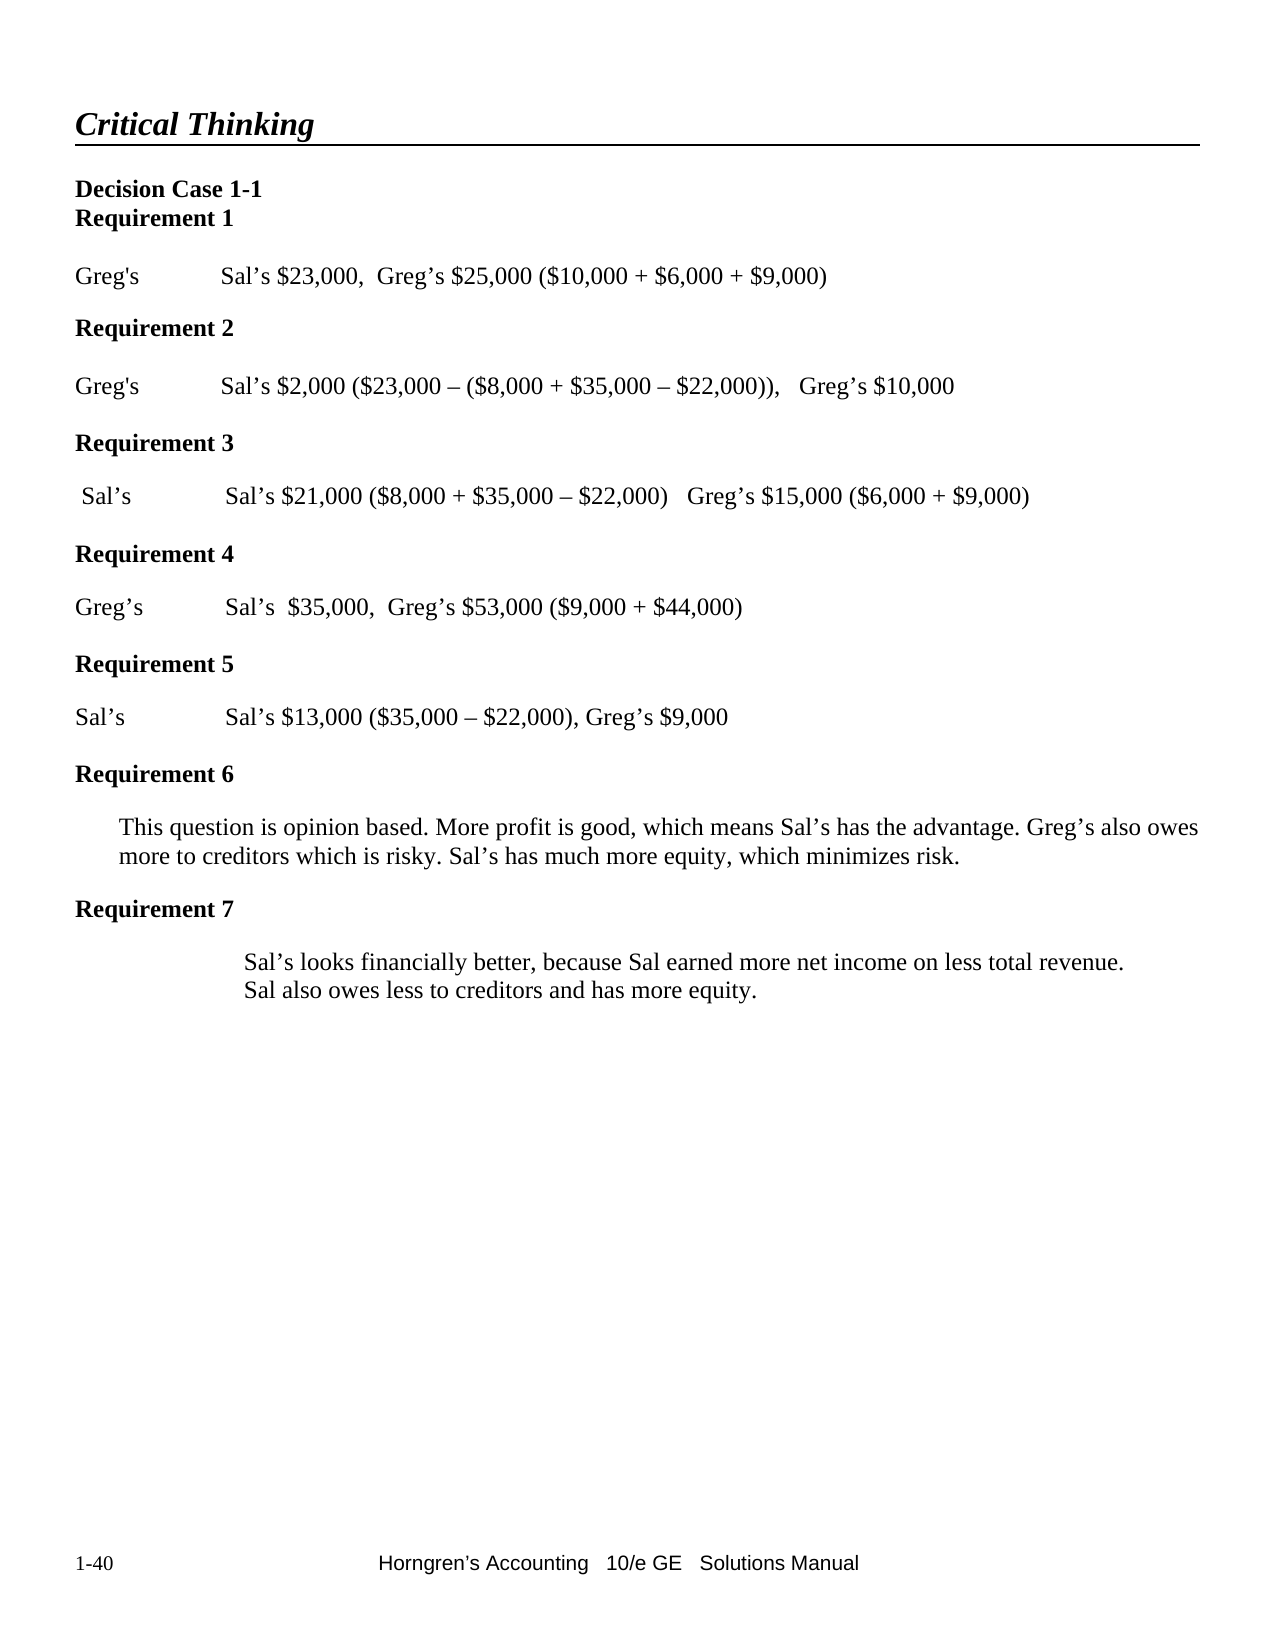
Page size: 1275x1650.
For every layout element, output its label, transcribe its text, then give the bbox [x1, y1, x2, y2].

text Requirement 4 [75, 539, 1200, 568]
text This question is opinion based. More profit is good, which means Sal’s has the advantage. Greg’s also owes more to creditors which is risky. Sal’s has much more equity, which minimizes risk. [75, 812, 1200, 870]
subtitle Critical Thinking [75, 104, 1200, 144]
text Sal’s looks financially better, because Sal earned more net income on less total revenue. [206, 947, 1200, 975]
text Requirement 6 [75, 759, 1200, 788]
text Sal’s Sal’s $13,000 ($35,000 – $22,000), Greg’s $9,000 [75, 702, 1200, 731]
text Greg's Sal’s $23,000, Greg’s $25,000 ($10,000 + $6,000 + $9,000) [75, 261, 1200, 289]
text Requirement 3 [75, 428, 1200, 457]
text Sal’s Sal’s $21,000 ($8,000 + $35,000 – $22,000) Greg’s $15,000 ($6,000 + $9,000) [75, 481, 1200, 510]
text Decision Case 1-1 [75, 174, 1200, 203]
text Requirement 7 [75, 894, 1200, 923]
text Greg's Sal’s $2,000 ($23,000 – ($8,000 + $35,000 – $22,000)), Greg’s $10,000 [75, 371, 1200, 400]
text Requirement 2 [75, 313, 1200, 342]
text Requirement 1 [75, 203, 1200, 232]
text Sal also owes less to creditors and has more equity. [206, 975, 1200, 1004]
text Greg’s Sal’s $35,000, Greg’s $53,000 ($9,000 + $44,000) [75, 592, 1200, 620]
text Requirement 5 [75, 649, 1200, 678]
